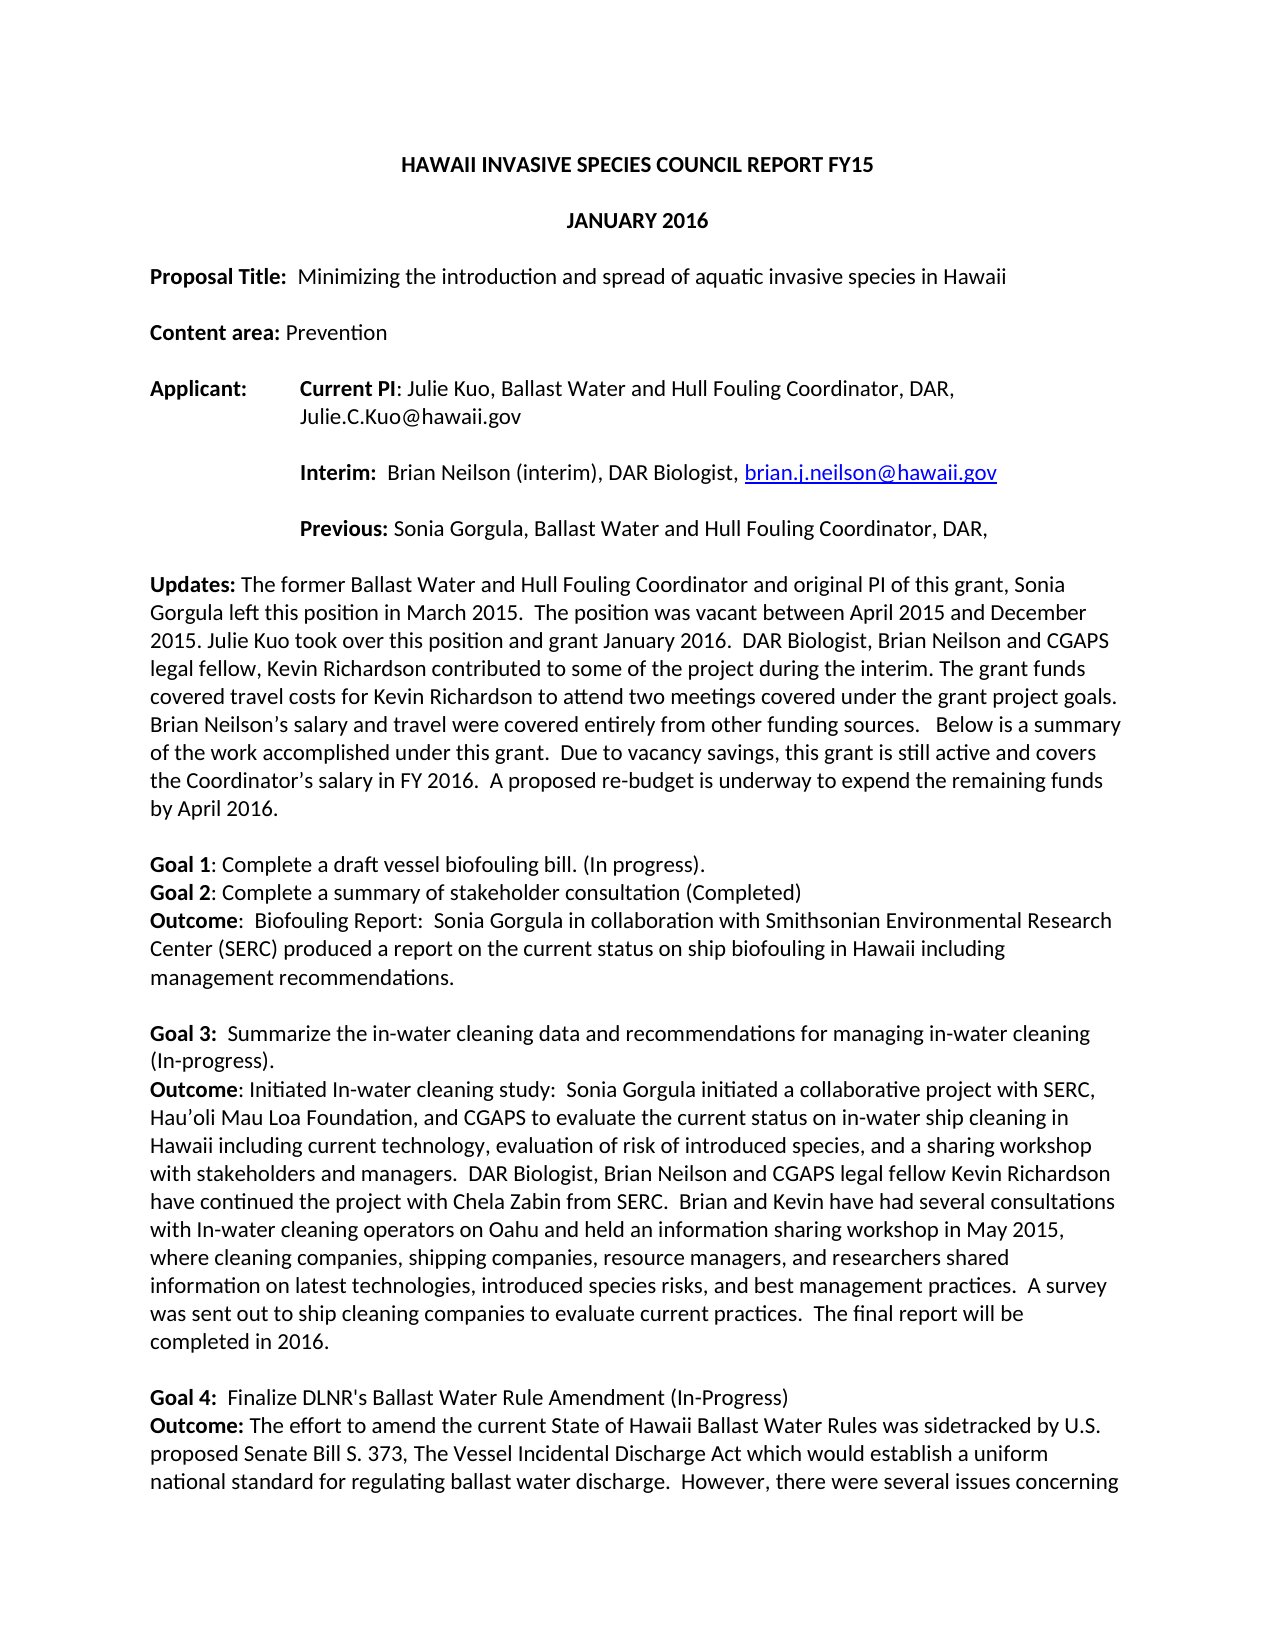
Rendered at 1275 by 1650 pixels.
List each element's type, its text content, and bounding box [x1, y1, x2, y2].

text January 2016 [150, 206, 1125, 234]
list Goal 3: Summarize the in-water cleaning data and recommendations for managing in-water cleaning (In-progress). [150, 1019, 1125, 1075]
text Hawaii Invasive Species Council Report Fy15 [150, 150, 1125, 178]
list Outcome: Biofouling Report: Sonia Gorgula in collaboration with Smithsonian Environmental Research Center (SERC) produced a report on the current status on ship biofouling in Hawaii including management recommendations. [150, 907, 1125, 991]
list Outcome: Initiated In-water cleaning study: Sonia Gorgula initiated a collaborative project with SERC, Hau’oli Mau Loa Foundation, and CGAPS to evaluate the current status on in-water ship cleaning in Hawaii including current technology, evaluation of risk of introduced species, and a sharing workshop with stakeholders and managers. DAR Biologist, Brian Neilson and CGAPS legal fellow Kevin Richardson have continued the project with Chela Zabin from SERC. Brian and Kevin have had several consultations with In-water cleaning operators on Oahu and held an information sharing workshop in May 2015, where cleaning companies, shipping companies, resource managers, and researchers shared information on latest technologies, introduced species risks, and best management practices. A survey was sent out to ship cleaning companies to evaluate current practices. The final report will be completed in 2016. [150, 1075, 1125, 1355]
text Updates: The former Ballast Water and Hull Fouling Coordinator and original PI of this grant, Sonia Gorgula left this position in March 2015. The position was vacant between April 2015 and December 2015. Julie Kuo took over this position and grant January 2016. DAR Biologist, Brian Neilson and CGAPS legal fellow, Kevin Richardson contributed to some of the project during the interim. The grant funds covered travel costs for Kevin Richardson to attend two meetings covered under the grant project goals. Brian Neilson’s salary and travel were covered entirely from other funding sources. Below is a summary of the work accomplished under this grant. Due to vacancy savings, this grant is still active and covers the Coordinator’s salary in FY 2016. A proposed re-budget is underway to expend the remaining funds by April 2016. [150, 570, 1125, 822]
text Interim: Brian Neilson (interim), DAR Biologist, brian.j.neilson@hawaii.gov [225, 458, 1125, 486]
text Previous: Sonia Gorgula, Ballast Water and Hull Fouling Coordinator, DAR, [300, 514, 1125, 542]
text Content area: Prevention [150, 318, 1125, 346]
text Proposal Title: Minimizing the introduction and spread of aquatic invasive species in Hawaii [150, 262, 1125, 290]
list Goal 4: Finalize DLNR's Ballast Water Rule Amendment (In-Progress) [150, 1383, 1125, 1411]
text Applicant: Current PI: Julie Kuo, Ballast Water and Hull Fouling Coordinator, DAR, Julie.C.Kuo@hawaii.gov [150, 374, 1125, 430]
list Goal 2: Complete a summary of stakeholder consultation (Completed) [150, 878, 1125, 907]
list Goal 1: Complete a draft vessel biofouling bill. (In progress). [150, 851, 1125, 878]
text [150, 1411, 1125, 1495]
